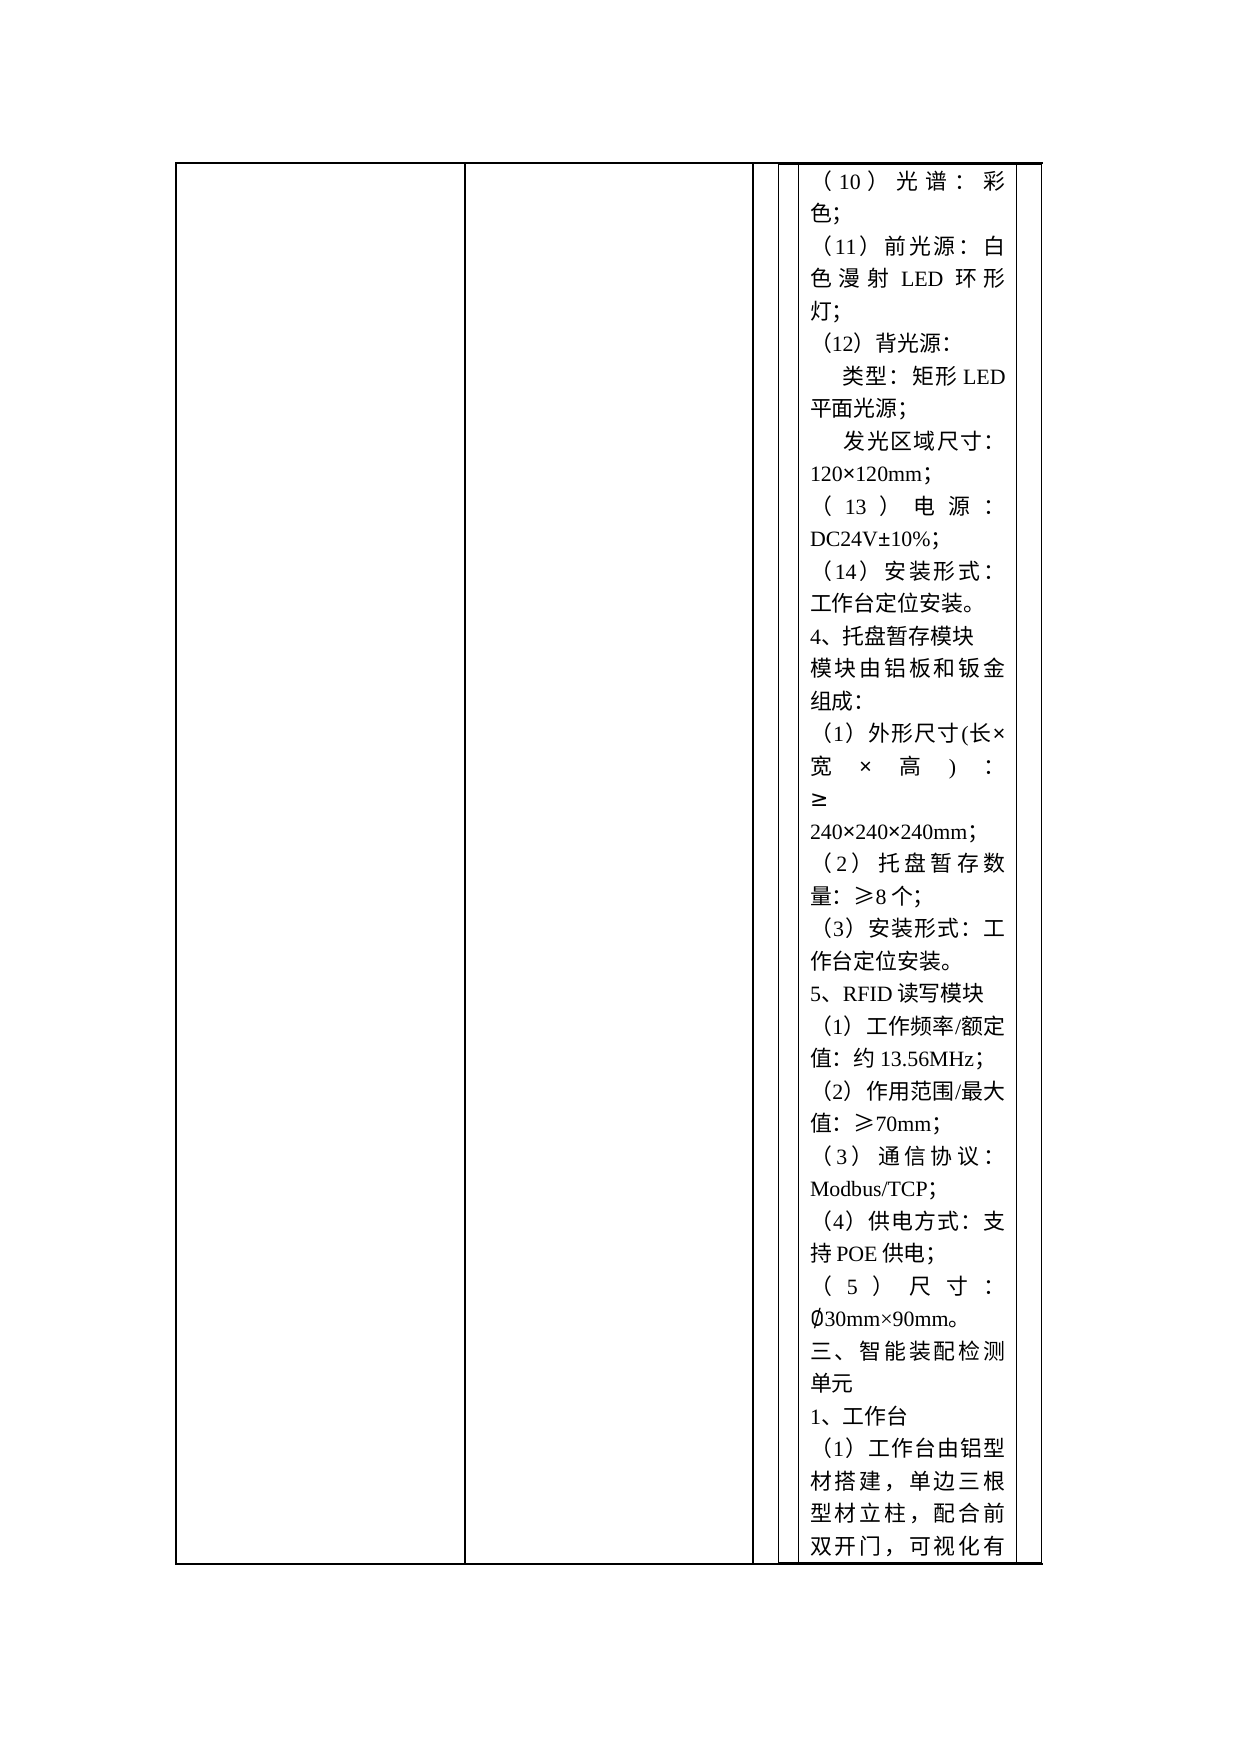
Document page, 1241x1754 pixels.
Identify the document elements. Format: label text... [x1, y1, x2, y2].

table_cell [177, 164, 464, 1563]
table_cell 1 [466, 164, 752, 1563]
table_cell [754, 164, 778, 1563]
